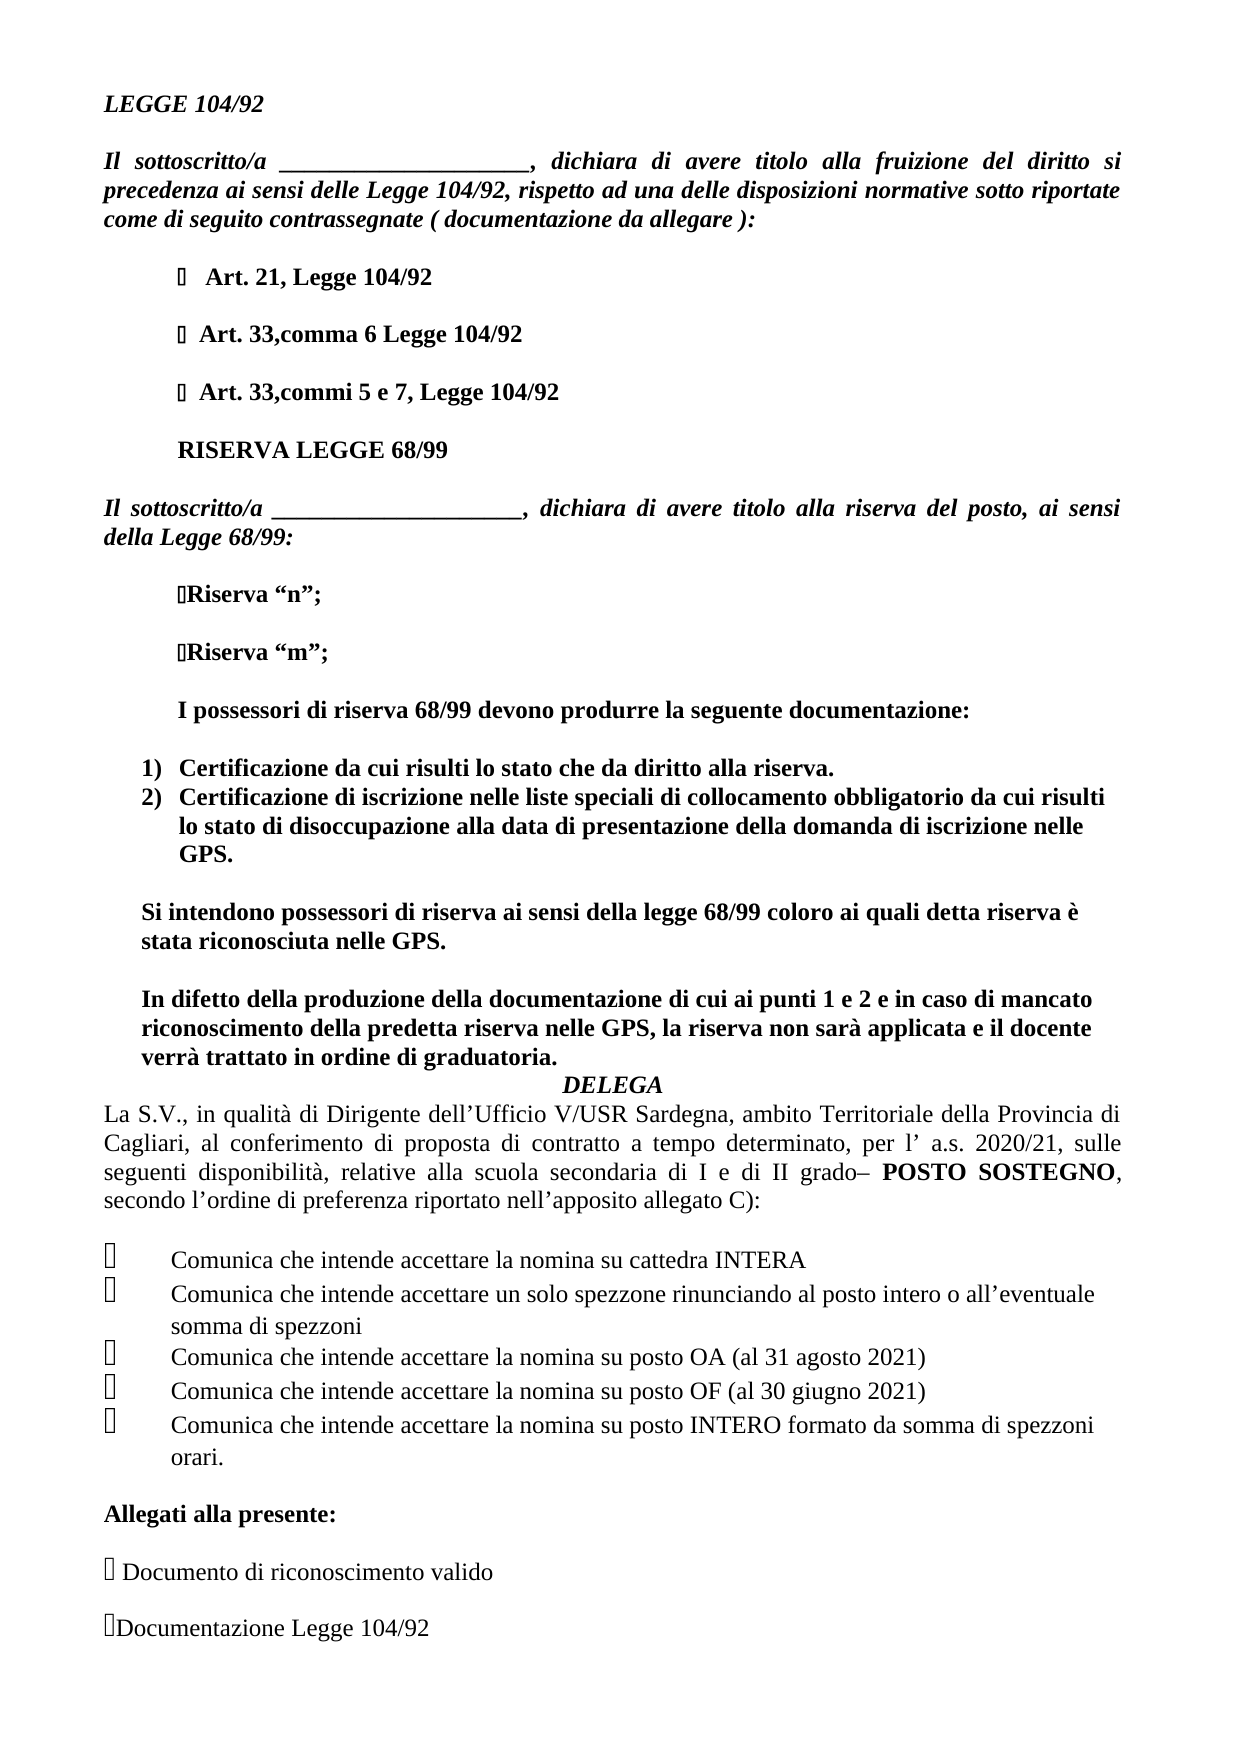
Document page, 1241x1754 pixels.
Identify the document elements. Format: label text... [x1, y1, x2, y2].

text RISERVA LEGGE 68/99 [177, 435, 1122, 464]
text La S.V., in qualità di Dirigente dell’Ufficio V/USR Sardegna, ambito Territoriale della Provincia di Cagliari, al conferimento di proposta di contratto a tempo determinato, per l’ a.s. 2020/21, sulle seguenti disponibilità, relative alla scuola secondaria di I e di II grado– POSTO SOSTEGNO, secondo l’ordine di preferenza riportato nell’apposito allegato C): [103, 1099, 1122, 1214]
text Documento di riconoscimento valido [103, 1557, 1122, 1587]
text Documentazione Legge 104/92 [103, 1613, 1122, 1643]
text Si intendono possessori di riserva ai sensi della legge 68/99 coloro ai quali detta riserva è stata riconosciuta nelle GPS. [141, 897, 1122, 955]
text Il sottoscritto/a ____________________, dichiara di avere titolo alla riserva del posto, ai sensi della Legge 68/99: [103, 493, 1122, 550]
list Comunica che intende accettare la nomina su posto OF (al 30 giugno 2021) [103, 1374, 1122, 1408]
list Certificazione da cui risulti lo stato che da diritto alla riserva. [141, 753, 1122, 782]
text Allegati alla presente: [103, 1499, 1122, 1528]
list Comunica che intende accettare la nomina su posto INTERO formato da somma di spezzoni orari. [103, 1408, 1122, 1471]
text Riserva “m”; [177, 637, 1122, 666]
list Comunica che intende accettare un solo spezzone rinunciando al posto intero o all’eventuale somma di spezzoni [103, 1277, 1122, 1340]
text Art. 33,comma 6 Legge 104/92 [103, 319, 1122, 348]
list Certificazione di iscrizione nelle liste speciali di collocamento obbligatorio da cui risulti lo stato di disoccupazione alla data di presentazione della domanda di iscrizione nelle GPS. [141, 782, 1122, 868]
text DELEGA [103, 1070, 1122, 1099]
list Comunica che intende accettare la nomina su posto OA (al 31 agosto 2021) [103, 1340, 1122, 1374]
text Art. 33,commi 5 e 7, Legge 104/92 [103, 377, 1122, 406]
list Comunica che intende accettare la nomina su cattedra INTERA [103, 1243, 1122, 1277]
text In difetto della produzione della documentazione di cui ai punti 1 e 2 e in caso di mancato riconoscimento della predetta riserva nelle GPS, la riserva non sarà applicata e il docente verrà trattato in ordine di graduatoria. [141, 984, 1122, 1070]
text Il sottoscritto/a ____________________, dichiara di avere titolo alla fruizione del diritto si precedenza ai sensi delle Legge 104/92, rispetto ad una delle disposizioni normative sotto riportate come di seguito contrassegnate ( documentazione da allegare ): [103, 146, 1122, 232]
text I possessori di riserva 68/99 devono produrre la seguente documentazione: [103, 695, 1122, 724]
text LEGGE 104/92 [103, 89, 1122, 117]
text Art. 21, Legge 104/92 [103, 262, 1122, 290]
text Riserva “n”; [177, 579, 1122, 608]
